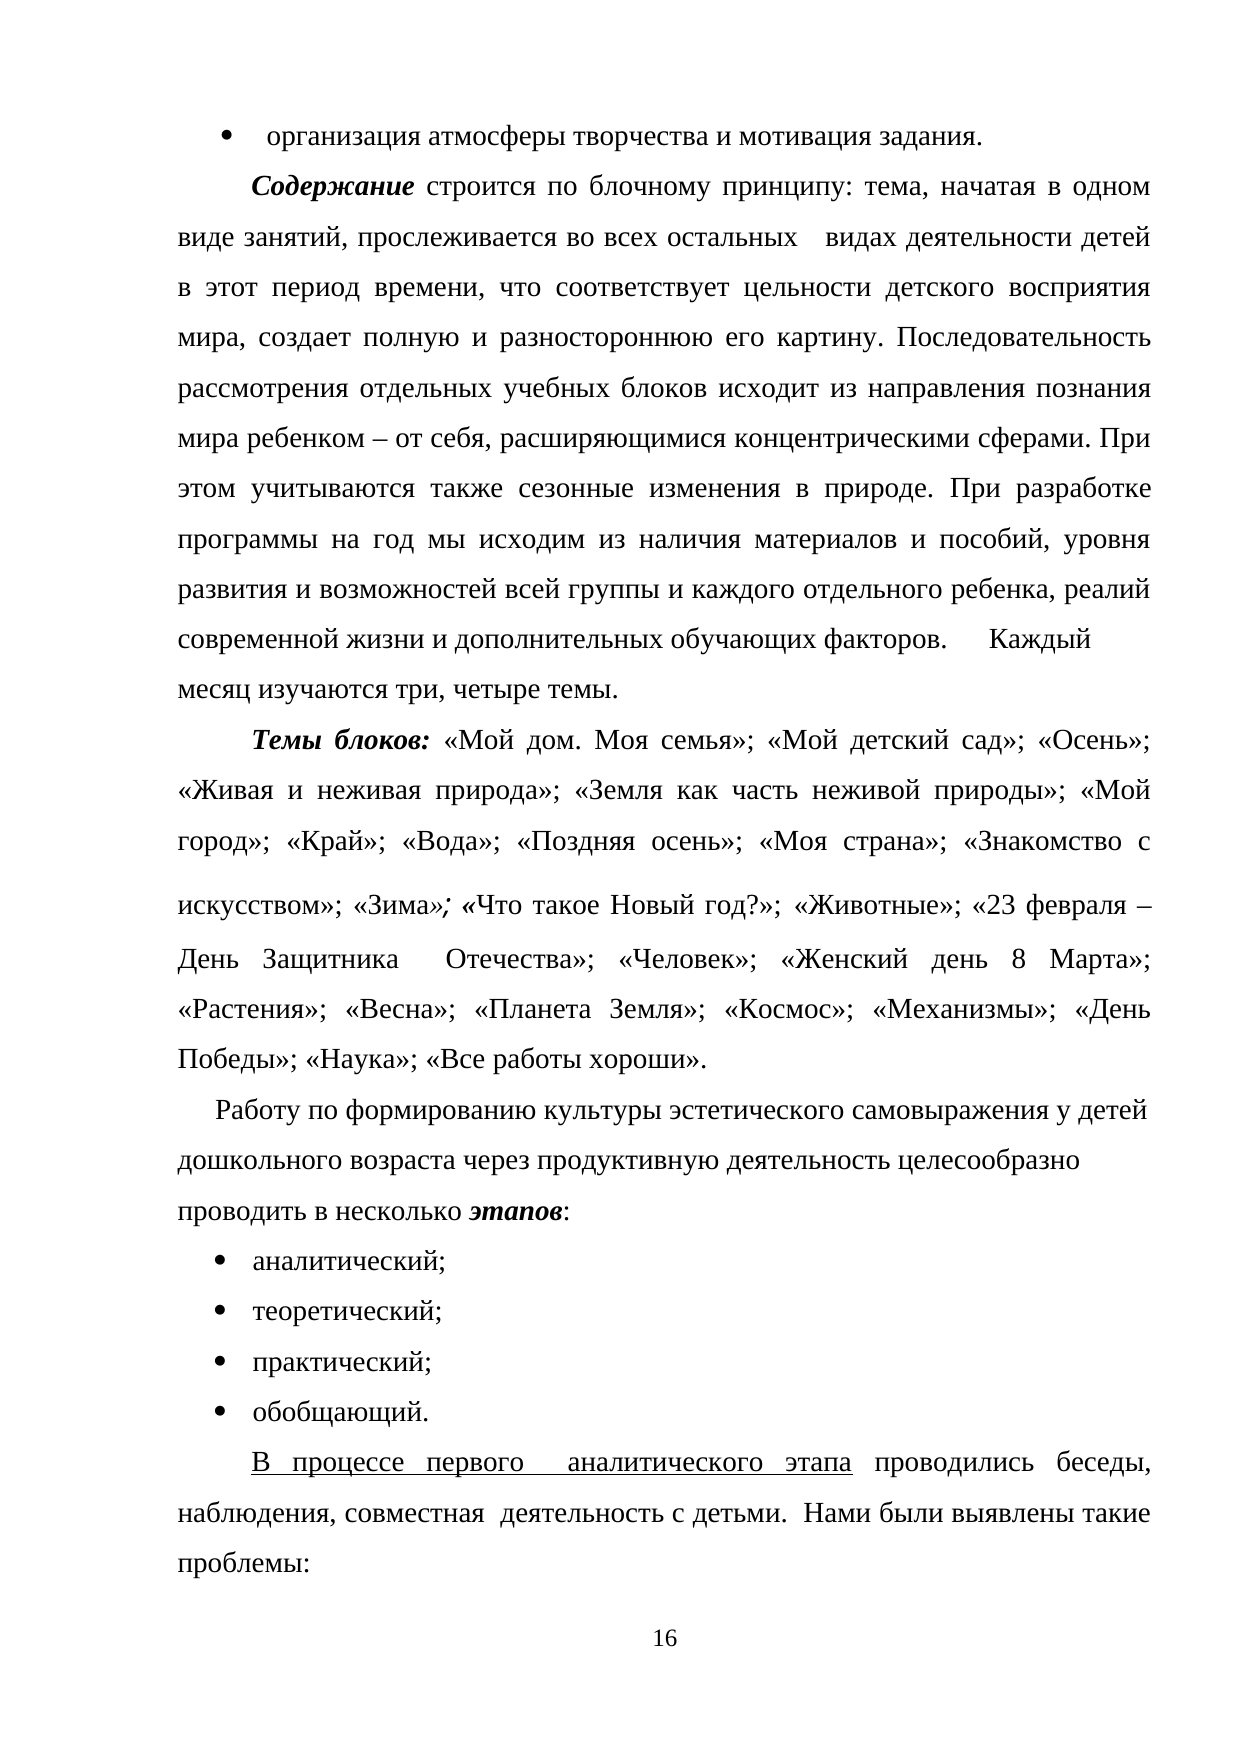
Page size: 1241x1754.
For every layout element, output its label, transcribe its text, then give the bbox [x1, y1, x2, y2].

list организация атмосферы творчества и мотивация задания. [222, 118, 1152, 152]
list Темы блоков: «Мой дом. Моя семья»; «Мой детский сад»; «Осень»; «Живая и неживая природа»; «Земля как часть неживой природы»; «Мой город»; «Край»; «Вода»; «Поздняя осень»; «Моя страна»; «Знакомство с искусством»; «Зима»; «Что такое Новый год?»; «Животные»; «23 февраля – День Защитника Отечества»; «Человек»; «Женский день 8 Марта»; «Растения»; «Весна»; «Планета Земля»; «Космос»; «Механизмы»; «День Победы»; «Наука»; «Все работы хороши». [177, 722, 1152, 1075]
list аналитический; [215, 1243, 1152, 1277]
text Содержание строится по блочному принципу: тема, начатая в одном виде занятий, прослеживается во всех остальных видах деятельности детей в этот период времени, что соответствует цельности детского восприятия мира, создает полную и разностороннюю его картину. Последовательность рассмотрения отдельных учебных блоков исходит из направления познания мира ребенком – от себя, расширяющимися концентрическими сферами. При этом учитываются также сезонные изменения в природе. При разработке программы на год мы исходим из наличия материалов и пособий, уровня развития и возможностей всей группы и каждого отдельного ребенка, реалий современной жизни и дополнительных обучающих факторов. Каждый месяц изучаются три, четыре темы. [177, 168, 1152, 705]
list практический; [215, 1344, 1152, 1377]
list теоретический; [215, 1293, 1152, 1327]
list обобщающий. [215, 1394, 1152, 1428]
text Работу по формированию культуры эстетического самовыражения у детей дошкольного возраста через продуктивную деятельность целесообразно проводить в несколько этапов: [177, 1092, 1152, 1226]
text В процессе первого аналитического этапа проводились беседы, наблюдения, совместная деятельность с детьми. Нами были выявлены такие проблемы: [177, 1444, 1152, 1579]
